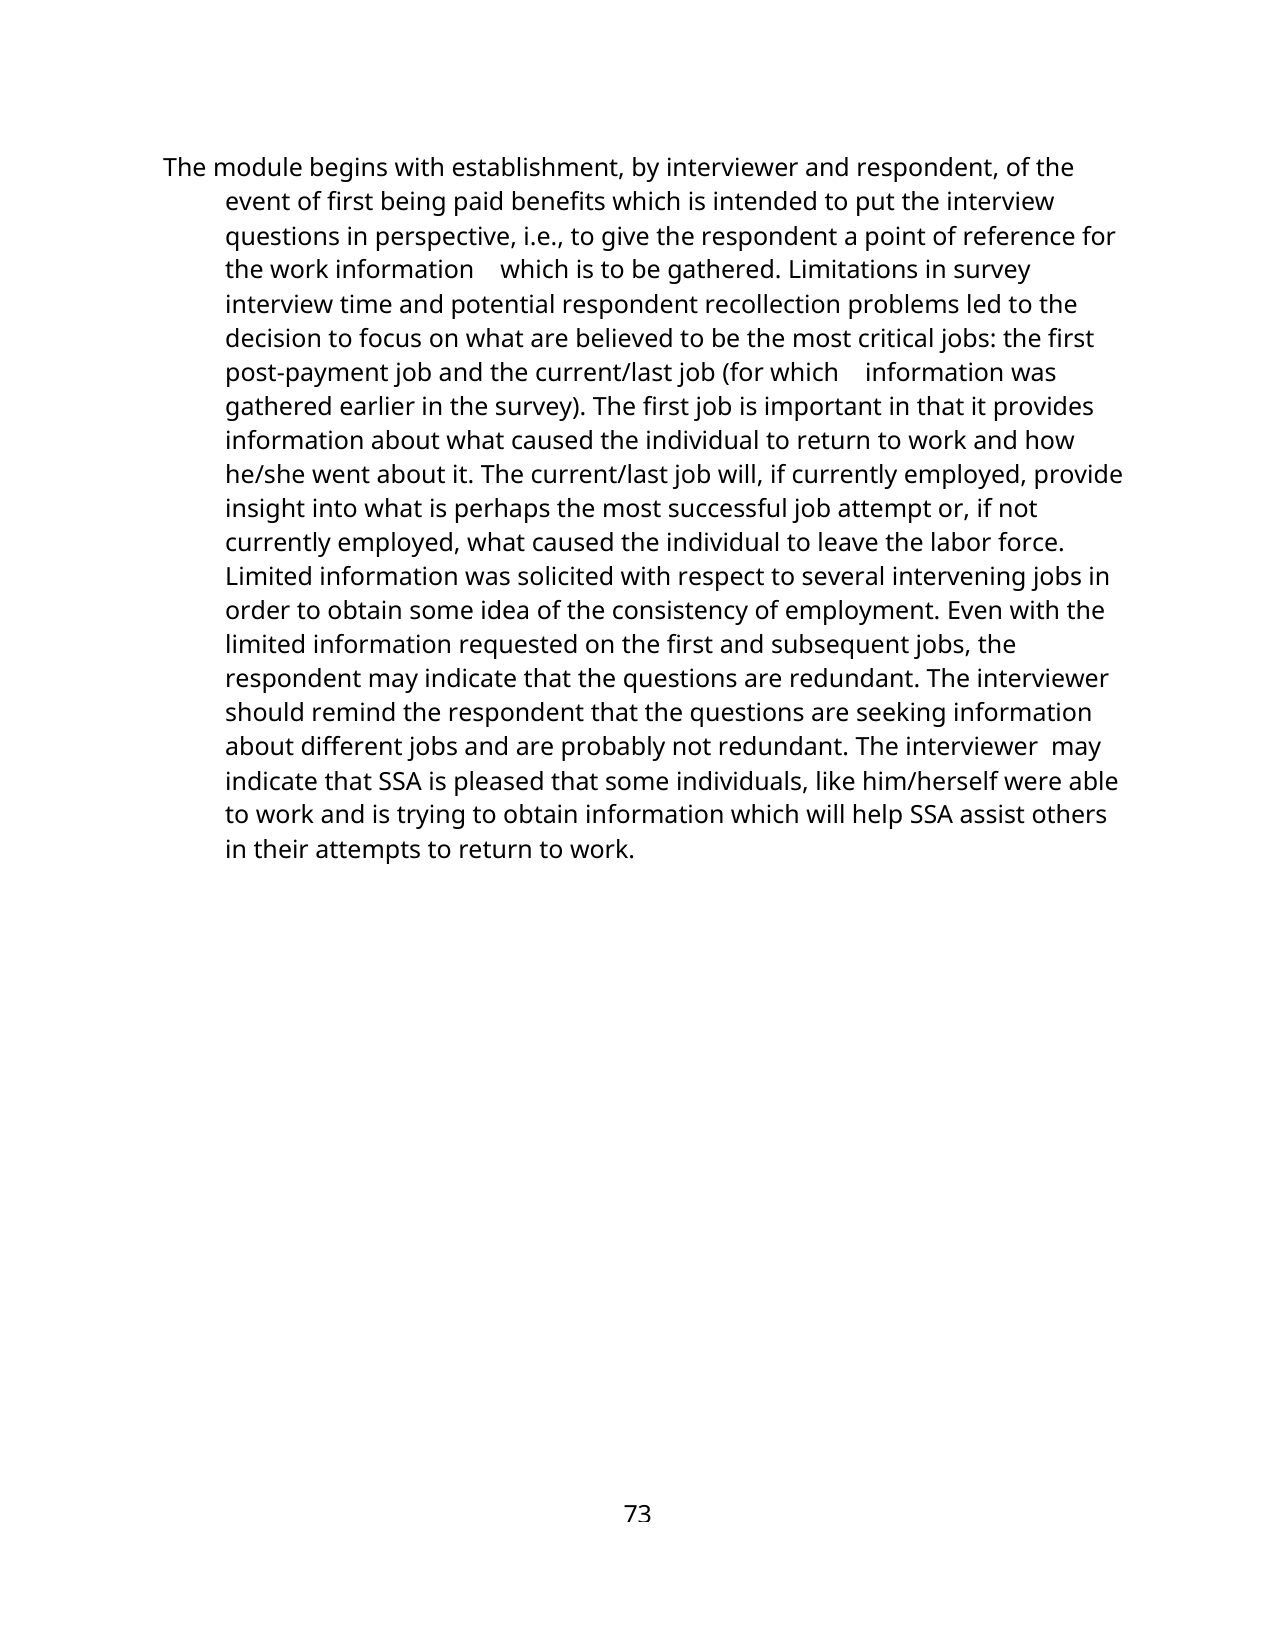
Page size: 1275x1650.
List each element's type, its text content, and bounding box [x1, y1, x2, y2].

text The module begins with establishment, by interviewer and respondent, of the event of first being paid benefits which is intended to put the interview questions in perspective, i.e., to give the respondent a point of reference for the work information which is to be gathered. Limitations in survey interview time and potential respondent recollection problems led to the decision to focus on what are believed to be the most critical jobs: the first post-payment job and the current/last job (for which information was gathered earlier in the survey). The first job is important in that it provides information about what caused the individual to return to work and how he/she went about it. The current/last job will, if currently employed, provide insight into what is perhaps the most successful job attempt or, if not currently employed, what caused the individual to leave the labor force. Limited information was solicited with respect to several intervening jobs in order to obtain some idea of the consistency of employment. Even with the limited information requested on the first and subsequent jobs, the respondent may indicate that the questions are redundant. The interviewer should remind the respondent that the questions are seeking information about different jobs and are probably not redundant. The interviewer may indicate that SSA is pleased that some individuals, like him/herself were able to work and is trying to obtain information which will help SSA assist others in their attempts to return to work. [150, 150, 1125, 865]
